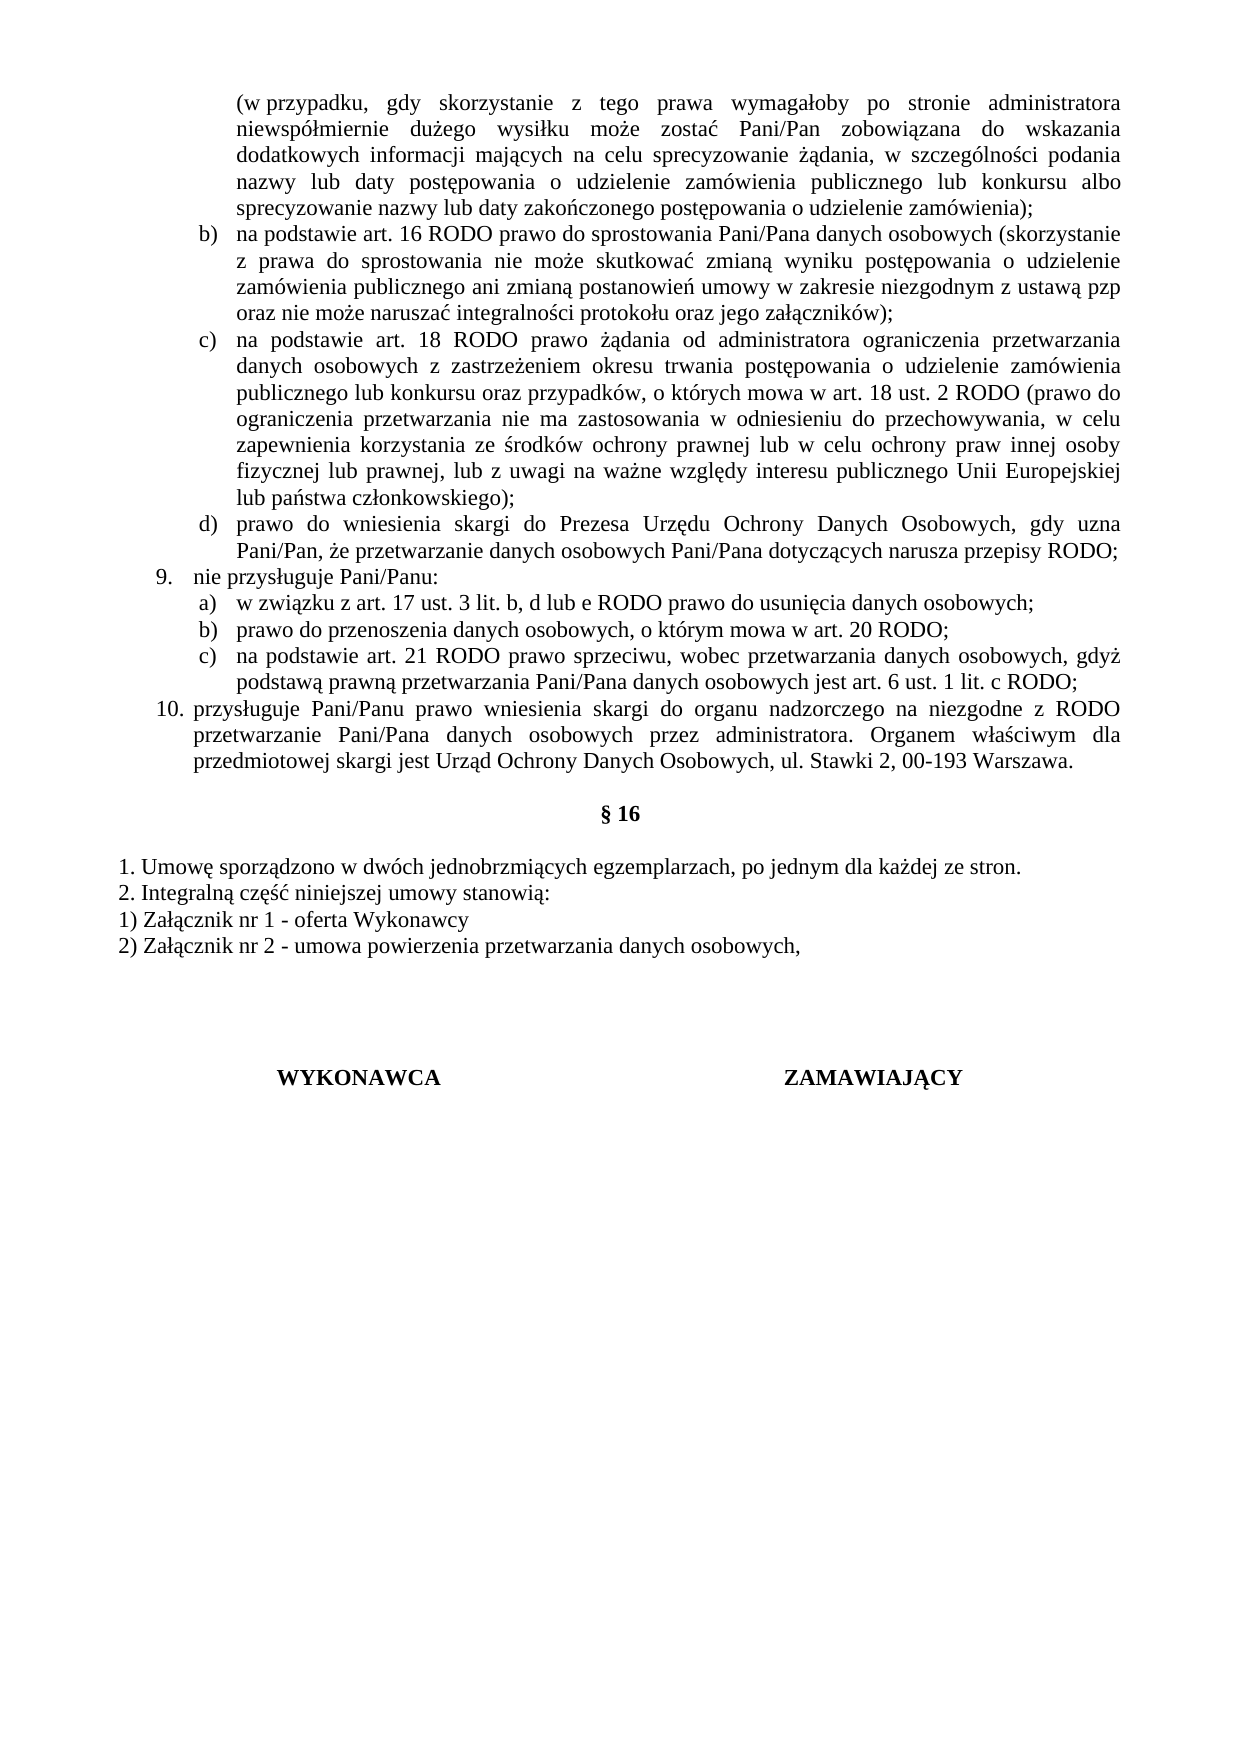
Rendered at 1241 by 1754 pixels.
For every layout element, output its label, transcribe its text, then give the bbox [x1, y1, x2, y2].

text 1) Załącznik nr 1 - oferta Wykonawcy [118, 906, 1122, 932]
list w związku z art. 17 ust. 3 lit. b, d lub e RODO prawo do usunięcia danych osobowych; [199, 589, 1122, 616]
list na podstawie art. 16 RODO prawo do sprostowania Pani/Pana danych osobowych (skorzystanie z prawa do sprostowania nie może skutkować zmianą wyniku postępowania o udzielenie zamówienia publicznego ani zmianą postanowień umowy w zakresie niezgodnym z ustawą pzp oraz nie może naruszać integralności protokołu oraz jego załączników); [199, 220, 1122, 326]
text § 16 [118, 800, 1122, 827]
list przysługuje Pani/Panu prawo wniesienia skargi do organu nadzorczego na niezgodne z RODO przetwarzanie Pani/Pana danych osobowych przez administratora. Organem właściwym dla przedmiotowej skargi jest Urząd Ochrony Danych Osobowych, ul. Stawki 2, 00-193 Warszawa. [156, 695, 1122, 774]
text 2. Integralną część niniejszej umowy stanowią: [118, 879, 1122, 906]
text 1. Umowę sporządzono w dwóch jednobrzmiących egzemplarzach, po jednym dla każdej ze stron. [118, 853, 1122, 879]
list prawo do przenoszenia danych osobowych, o którym mowa w art. 20 RODO; [199, 616, 1122, 642]
list nie przysługuje Pani/Panu: [156, 563, 1122, 589]
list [199, 89, 1122, 220]
list na podstawie art. 21 RODO prawo sprzeciwu, wobec przetwarzania danych osobowych, gdyż podstawą prawną przetwarzania Pani/Pana danych osobowych jest art. 6 ust. 1 lit. c RODO; [199, 642, 1122, 695]
text 2) Załącznik nr 2 - umowa powierzenia przetwarzania danych osobowych, [118, 932, 1122, 958]
list na podstawie art. 18 RODO prawo żądania od administratora ograniczenia przetwarzania danych osobowych z zastrzeżeniem okresu trwania postępowania o udzielenie zamówienia publicznego lub konkursu oraz przypadków, o których mowa w art. 18 ust. 2 RODO (prawo do ograniczenia przetwarzania nie ma zastosowania w odniesieniu do przechowywania, w celu zapewnienia korzystania ze środków ochrony prawnej lub w celu ochrony praw innej osoby fizycznej lub prawnej, lub z uwagi na ważne względy interesu publicznego Unii Europejskiej lub państwa członkowskiego); [199, 326, 1122, 510]
text WYKONAWCA ZAMAWIAJĄCY [118, 1064, 1122, 1090]
list prawo do wniesienia skargi do Prezesa Urzędu Ochrony Danych Osobowych, gdy uzna Pani/Pan, że przetwarzanie danych osobowych Pani/Pana dotyczących narusza przepisy RODO; [199, 510, 1122, 563]
